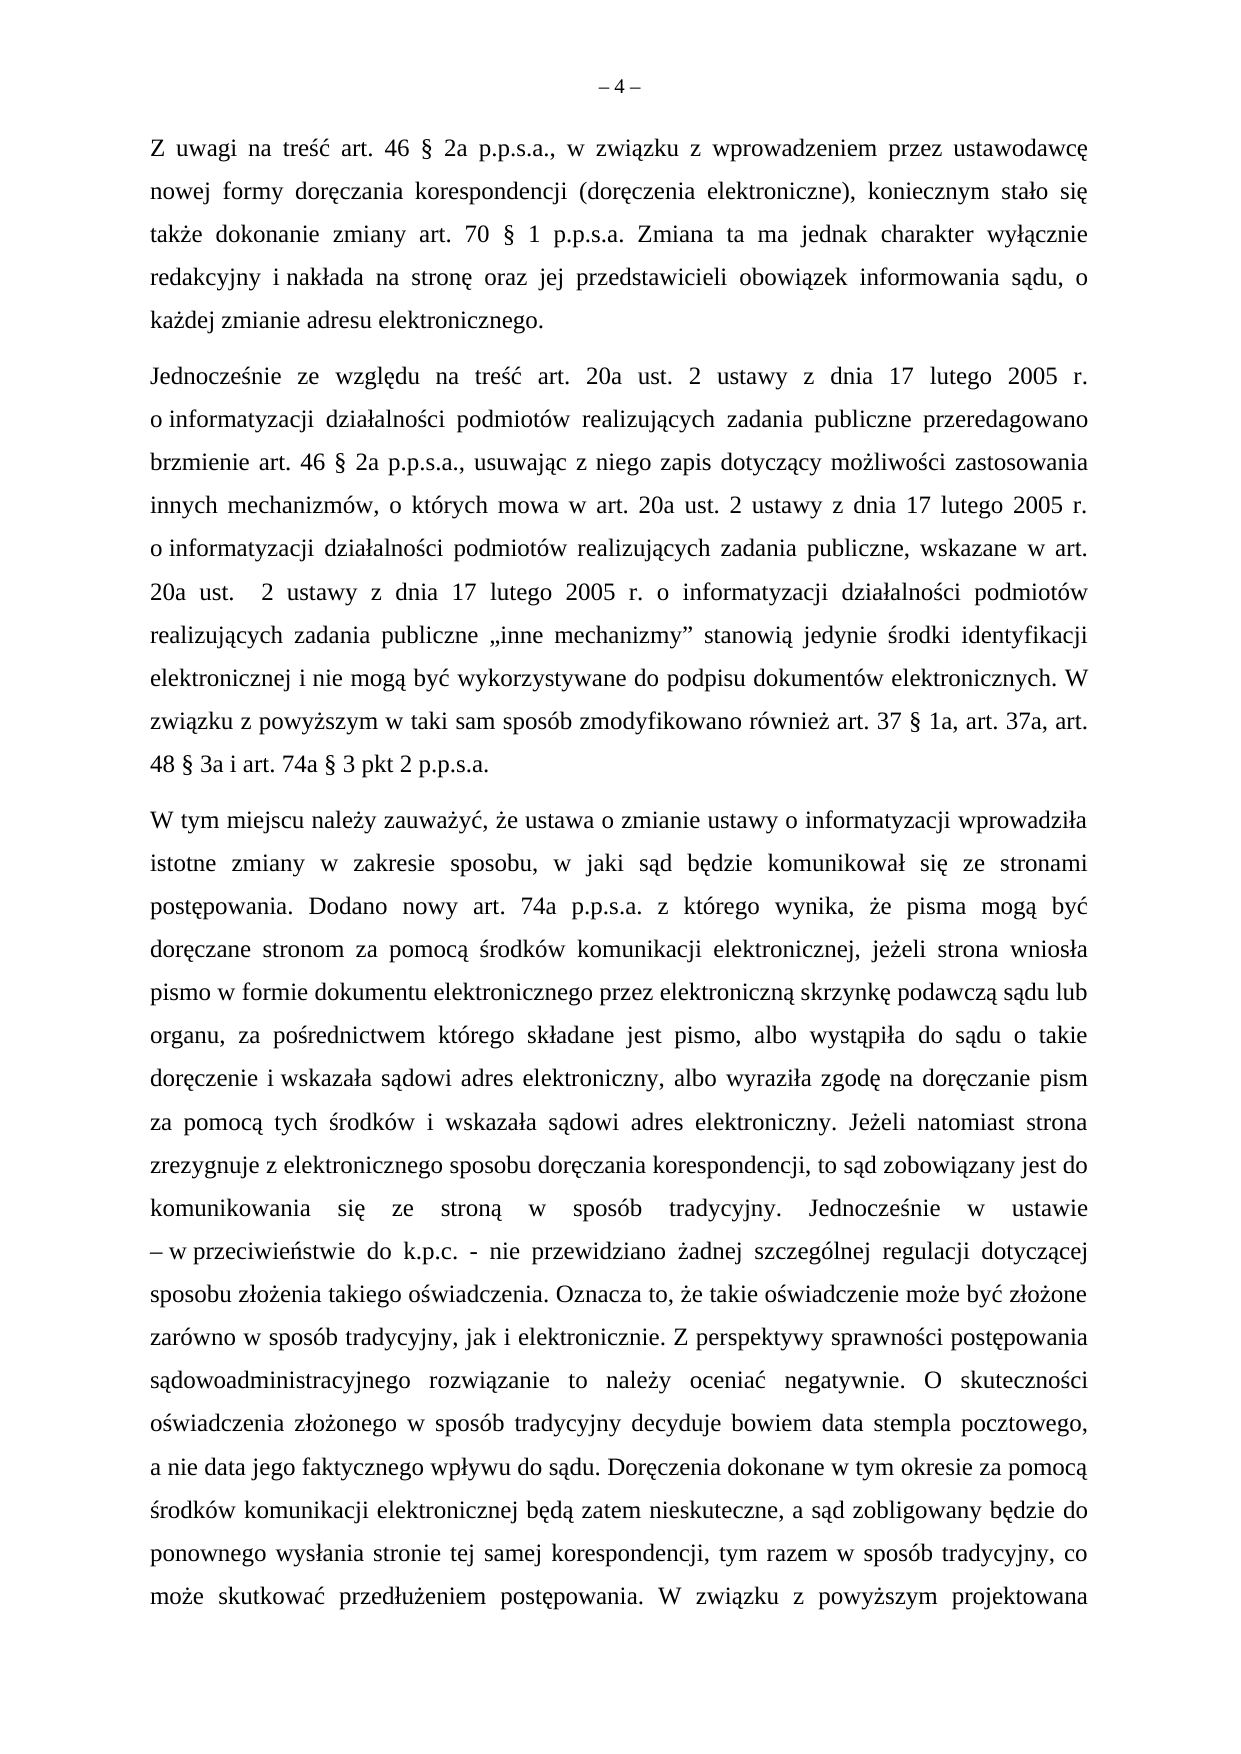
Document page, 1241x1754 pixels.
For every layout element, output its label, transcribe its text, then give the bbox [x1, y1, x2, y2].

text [150, 805, 1089, 1610]
text Jednocześnie ze względu na treść art. 20a ust. 2 ustawy z dnia 17 lutego 2005 r. o informatyzacji działalności podmiotów realizujących zadania publiczne przeredagowano brzmienie art. 46 § 2a p.p.s.a., usuwając z niego zapis dotyczący możliwości zastosowania innych mechanizmów, o których mowa w art. 20a ust. 2 ustawy z dnia 17 lutego 2005 r. o informatyzacji działalności podmiotów realizujących zadania publiczne, wskazane w art. 20a ust. 2 ustawy z dnia 17 lutego 2005 r. o informatyzacji działalności podmiotów realizujących zadania publiczne „inne mechanizmy” stanowią jedynie środki identyfikacji elektronicznej i nie mogą być wykorzystywane do podpisu dokumentów elektronicznych. W związku z powyższym w taki sam sposób zmodyfikowano również art. 37 § 1a, art. 37a, art. 48 § 3a i art. 74a § 3 pkt 2 p.p.s.a. [150, 361, 1089, 778]
text Z uwagi na treść art. 46 § 2a p.p.s.a., w związku z wprowadzeniem przez ustawodawcę nowej formy doręczania korespondencji (doręczenia elektroniczne), koniecznym stało się także dokonanie zmiany art. 70 § 1 p.p.s.a. Zmiana ta ma jednak charakter wyłącznie redakcyjny i nakłada na stronę oraz jej przedstawicieli obowiązek informowania sądu, o każdej zmianie adresu elektronicznego. [150, 133, 1089, 334]
